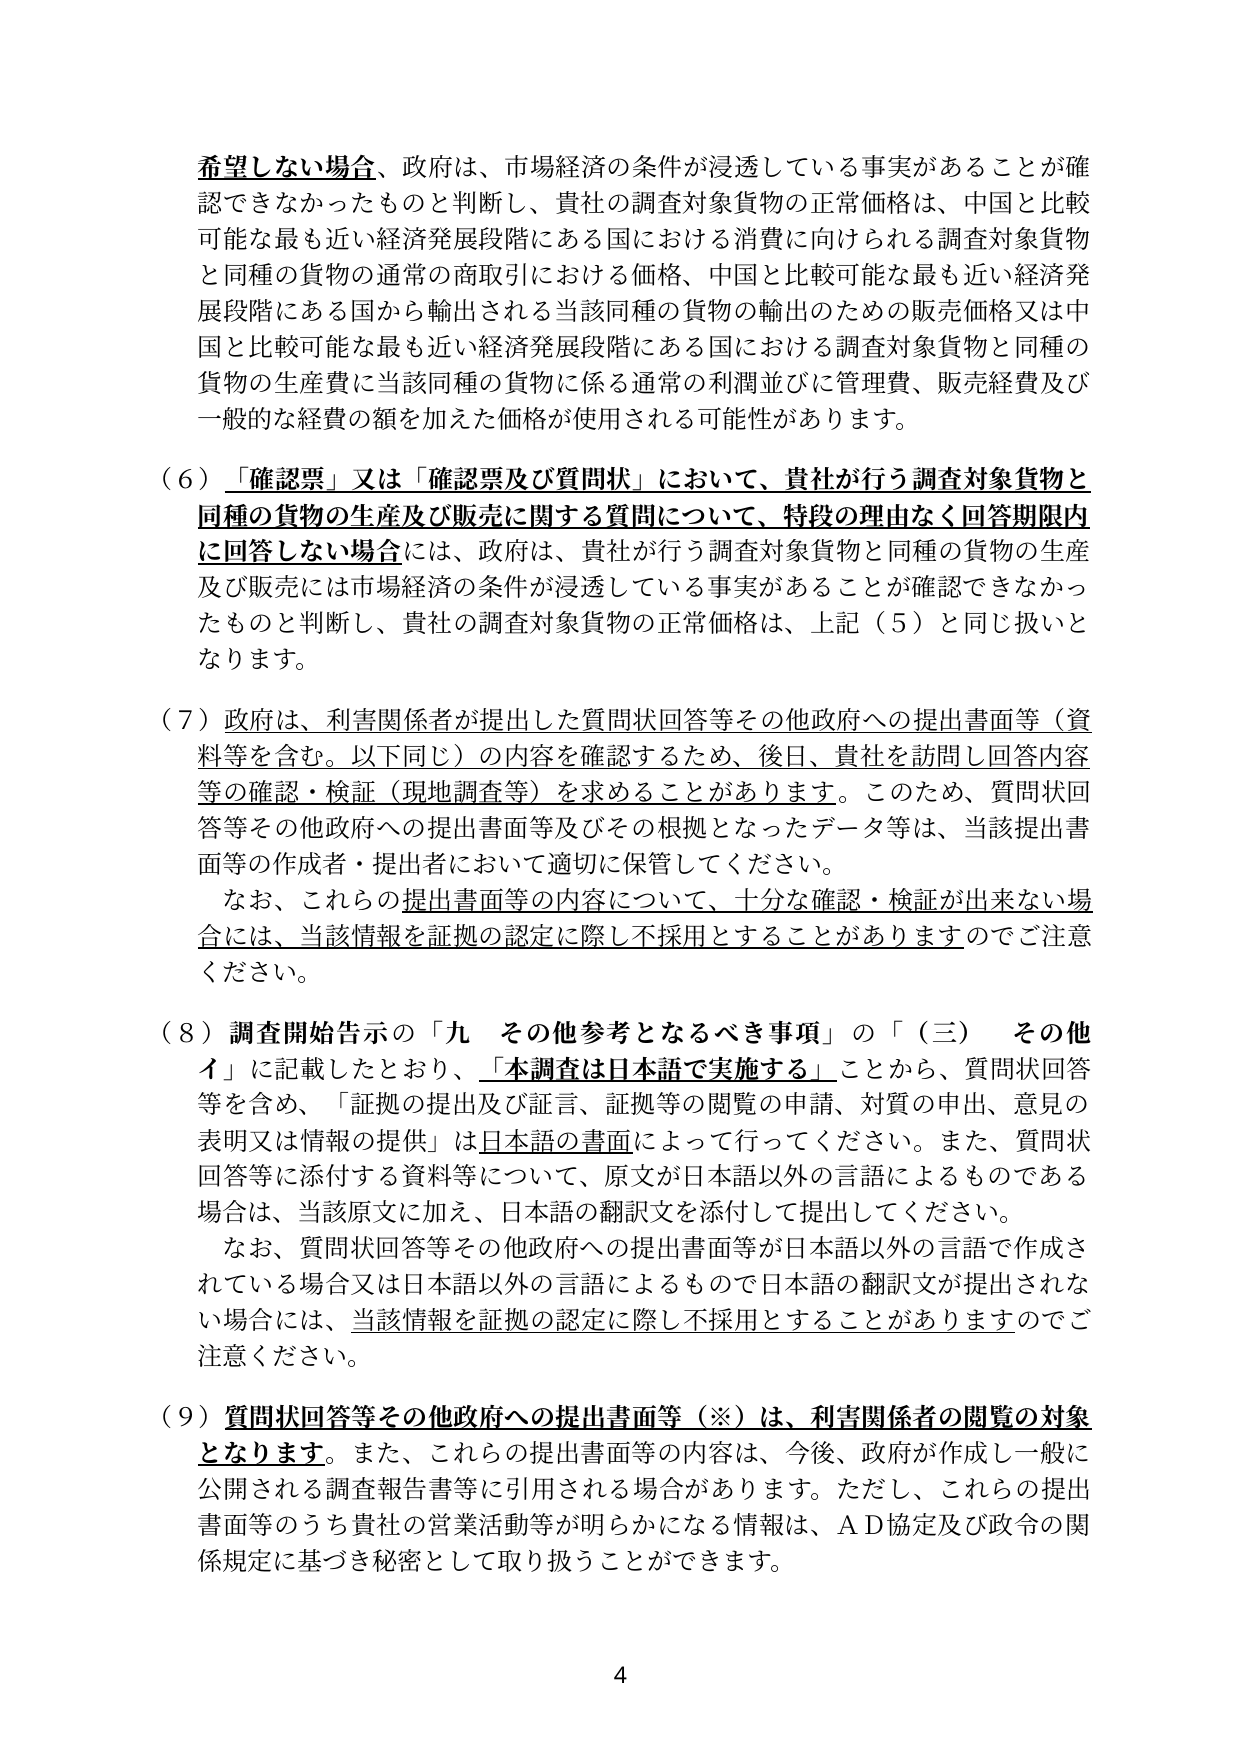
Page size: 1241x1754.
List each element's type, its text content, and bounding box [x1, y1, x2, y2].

text なお、質問状回答等その他政府への提出書面等が日本語以外の言語で作成されている場合又は日本語以外の言語によるもので日本語の翻訳文が提出されない場合には、当該情報を証拠の認定に際し不採用とすることがありますのでご注意ください。 [198, 1229, 1092, 1373]
text なお、これらの提出書面等の内容について、十分な確認・検証が出来ない場合には、当該情報を証拠の認定に際し不採用とすることがありますのでご注意ください。 [198, 881, 1092, 988]
text （７）政府は、利害関係者が提出した質問状回答等その他政府への提出書面等（資料等を含む。以下同じ）の内容を確認するため、後日、貴社を訪問し回答内容等の確認・検証（現地調査等）を求めることがあります。このため、質問状回答等その他政府への提出書面等及びその根拠となったデータ等は、当該提出書面等の作成者・提出者において適切に保管してください。 [148, 701, 1092, 881]
text （８）調査開始告示の「九 その他参考となるべき事項」の「（三） その他 イ」に記載したとおり、「本調査は日本語で実施する」ことから、質問状回答等を含め、「証拠の提出及び証言、証拠等の閲覧の申請、対質の申出、意見の表明又は情報の提供」は日本語の書面によって行ってください。また、質問状回答等に添付する資料等について、原文が日本語以外の言語によるものである場合は、当該原文に加え、日本語の翻訳文を添付して提出してください。 [148, 1013, 1092, 1229]
text （９）質問状回答等その他政府への提出書面等（※）は、利害関係者の閲覧の対象となります。また、これらの提出書面等の内容は、今後、政府が作成し一般に公開される調査報告書等に引用される場合があります。ただし、これらの提出書面等のうち貴社の営業活動等が明らかになる情報は、ＡＤ協定及び政令の関係規定に基づき秘密として取り扱うことができます。 [148, 1398, 1092, 1577]
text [148, 148, 1092, 435]
text （６）「確認票」又は「確認票及び質問状」において、貴社が行う調査対象貨物と同種の貨物の生産及び販売に関する質問について、特段の理由なく回答期限内に回答しない場合には、政府は、貴社が行う調査対象貨物と同種の貨物の生産及び販売には市場経済の条件が浸透している事実があることが確認できなかったものと判断し、貴社の調査対象貨物の正常価格は、上記（５）と同じ扱いとなります。 [148, 460, 1092, 676]
